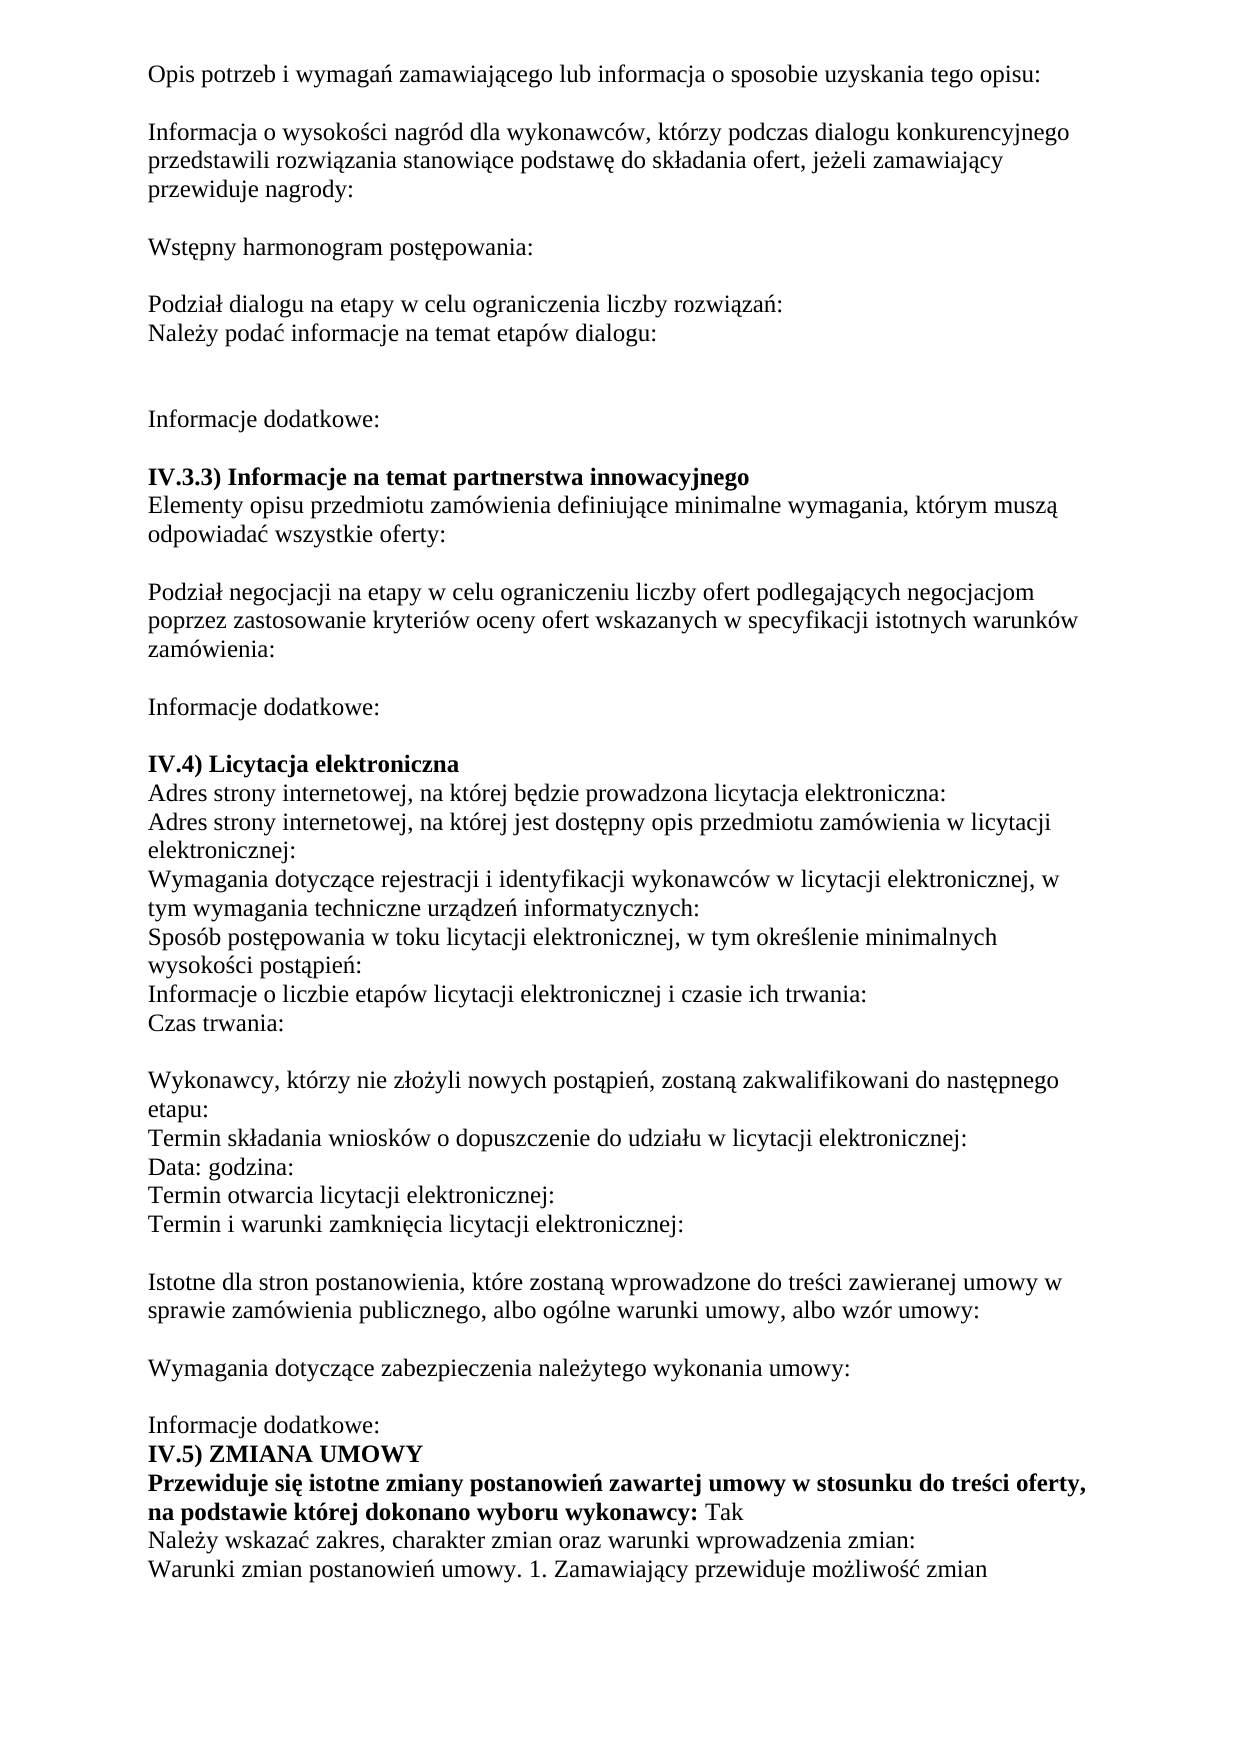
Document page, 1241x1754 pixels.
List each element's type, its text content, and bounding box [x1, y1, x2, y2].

text Informacje o liczbie etapów licytacji elektronicznej i czasie ich trwania: [148, 979, 1093, 1008]
text Adres strony internetowej, na której jest dostępny opis przedmiotu zamówienia w licytacji elektronicznej: [148, 807, 1093, 864]
text Istotne dla stron postanowienia, które zostaną wprowadzone do treści zawieranej umowy w sprawie zamówienia publicznego, albo ogólne warunki umowy, albo wzór umowy: [148, 1238, 1093, 1324]
text Czas trwania: Wykonawcy, którzy nie złożyli nowych postąpień, zostaną zakwalifikowani do następnego etapu: [148, 1008, 1093, 1123]
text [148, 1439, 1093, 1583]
text Informacje dodatkowe: [148, 1382, 1093, 1439]
text Sposób postępowania w toku licytacji elektronicznej, w tym określenie minimalnych wysokości postąpień: [148, 922, 1093, 979]
text Termin i warunki zamknięcia licytacji elektronicznej: [148, 1209, 1093, 1238]
text Termin składania wniosków o dopuszczenie do udziału w licytacji elektronicznej: Data: godzina: Termin otwarcia licytacji elektronicznej: [148, 1123, 1093, 1209]
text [148, 59, 1093, 807]
text Wymagania dotyczące rejestracji i identyfikacji wykonawców w licytacji elektronicznej, w tym wymagania techniczne urządzeń informatycznych: [148, 864, 1093, 922]
text Wymagania dotyczące zabezpieczenia należytego wykonania umowy: [148, 1324, 1093, 1382]
